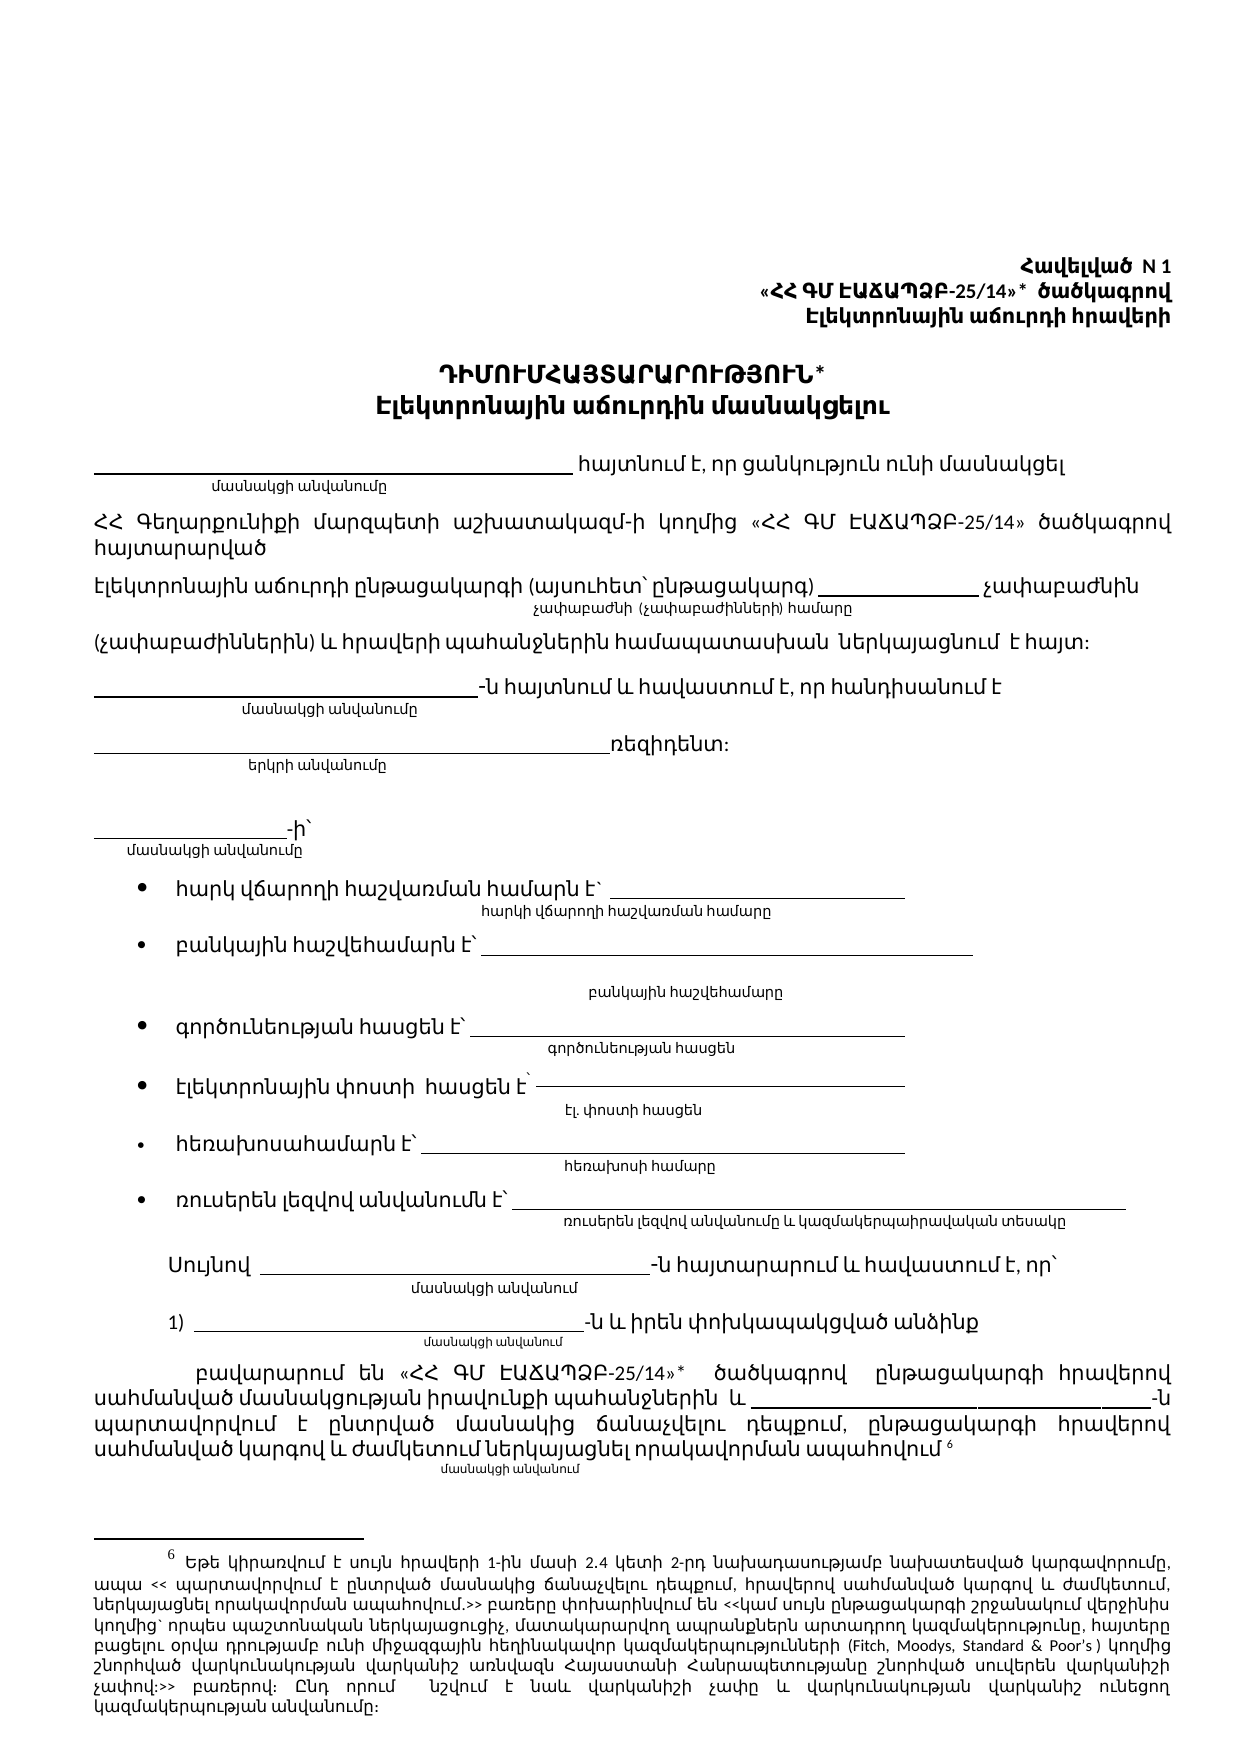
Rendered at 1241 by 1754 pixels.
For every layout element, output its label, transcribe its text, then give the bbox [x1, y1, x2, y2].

text ռուսերեն լեզվով անվանումը և կազմակերպաիրավական տեսակը [94, 1213, 1171, 1243]
text ԴԻՄՈՒՄՀԱՅՏԱՐԱՐՈՒԹՅՈՒՆ* [94, 360, 1171, 390]
text «ՀՀ ԳՄ ԷԱՃԱՊՁԲ-25/14»* ծածկագրով [94, 278, 1171, 304]
text (չափաբաժիններին) և հրավերի պահանջներին համապատասխան ներկայացնում է հայտ: [94, 629, 1171, 655]
list հարկ վճարողի հաշվառման համարն է` [138, 872, 1171, 902]
text հեռախոսի համարը [462, 1157, 1171, 1187]
text էլեկտրոնային աճուրդի ընթացակարգի (այսուհետ՝ ընթացակարգ) չափաբաժնին [94, 573, 1171, 599]
text -ի՝ [94, 816, 1171, 841]
text Հավելված N 1 [94, 253, 1171, 278]
list էլեկտրոնային փոստի հասցեն է՝ [138, 1070, 1171, 1101]
text Էլեկտրոնային աճուրդի հրավերի [94, 304, 1171, 329]
text ՀՀ Գեղարքունիքի մարզպետի աշխատակազմ-ի կողմից «ՀՀ ԳՄ ԷԱՃԱՊՁԲ-25/14» ծածկագրով հայտարարված [94, 507, 1171, 561]
text բավարարում են «ՀՀ ԳՄ ԷԱՃԱՊՁԲ-25/14»* ծածկագրով ընթացակարգի հրավերով սահմանված մասնակցության իրավունքի պահանջներին և -ն պարտավորվում է ընտրված մասնակից ճանաչվելու դեպքում, ընթացակարգի հրավերով սահմանված կարգով և ժամկետում ներկայացնել որակավորման ապահովում [94, 1360, 1171, 1462]
text հայտնում է, որ ցանկություն ունի մասնակցել [94, 451, 1171, 477]
text մասնակցի անվանումը [94, 477, 1171, 507]
text էլ. փոստի հասցեն [94, 1101, 1171, 1131]
subtitle Էլեկտրոնային աճուրդին մասնակցելու [94, 390, 1171, 421]
text մասնակցի անվանում [94, 1462, 1171, 1487]
text գործունեության հասցեն [94, 1040, 1171, 1070]
text երկրի անվանումը [94, 756, 1171, 787]
text մասնակցի անվանումը [94, 701, 1171, 731]
text -ն հայտնում և հավաստում է, որ հանդիսանում է [94, 670, 1171, 701]
list գործունեության հասցեն է՝ [138, 1014, 1171, 1040]
list բանկային հաշվեհամարն է՝ [138, 933, 1171, 983]
text ռեզիդենտ: [94, 731, 1171, 756]
text չափաբաժնի (չափաբաժինների) համարը [94, 599, 1171, 629]
list հեռախոսահամարն է՝ [138, 1131, 1171, 1157]
text մասնակցի անվանումը [94, 841, 1171, 872]
text բանկային հաշվեհամարը [94, 983, 1171, 1014]
list ռուսերեն լեզվով անվանումն է՝ [138, 1187, 1171, 1213]
text 1) -ն և իրեն փոխկապակցված անձինք [94, 1309, 1171, 1335]
text Սույնով -ն հայտարարում և հավաստում է, որ՝ [94, 1248, 1171, 1279]
text մասնակցի անվանում [94, 1335, 1171, 1360]
text հարկի վճարողի հաշվառման համարը [94, 902, 1171, 933]
text մասնակցի անվանում [94, 1279, 1171, 1309]
